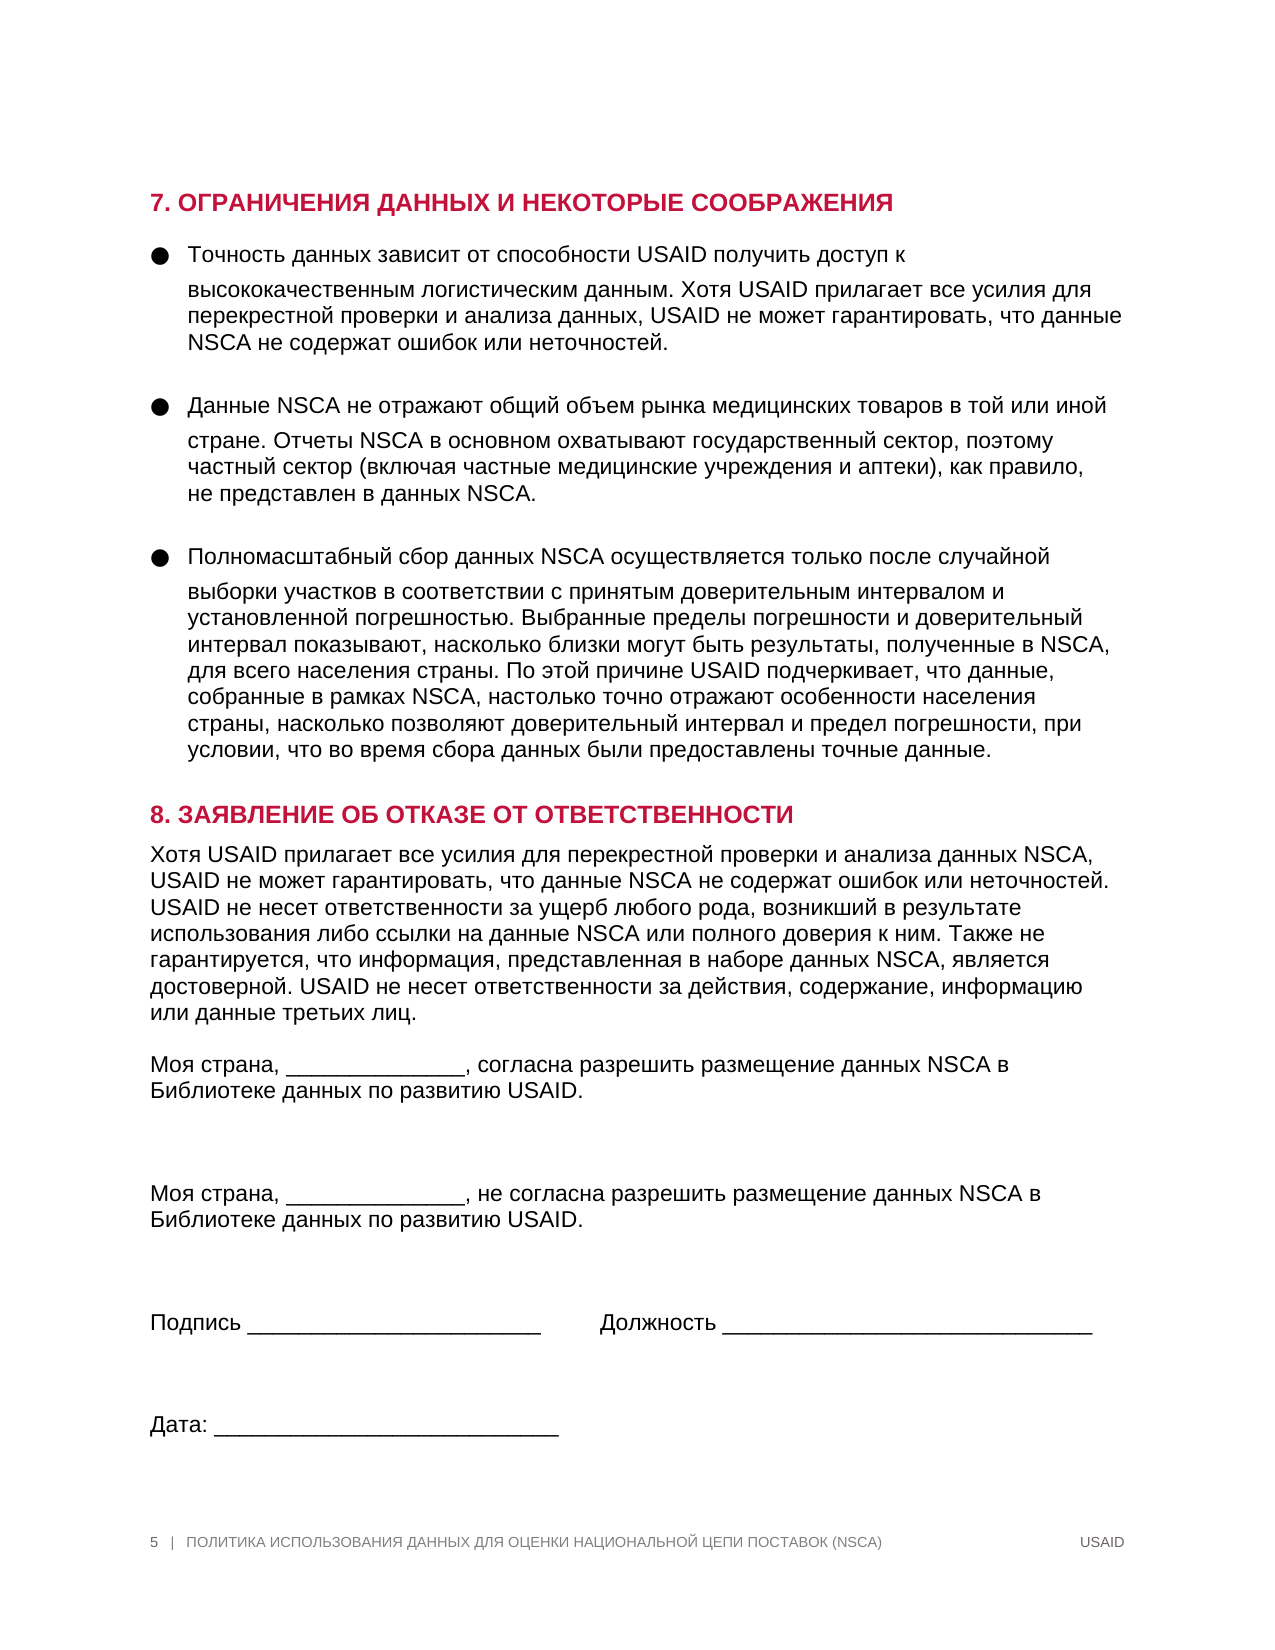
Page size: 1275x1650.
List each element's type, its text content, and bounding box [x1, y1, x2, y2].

subtitle 8. Заявление об отказе от ответственности [150, 800, 1125, 828]
subtitle 7. Ограничения данных и некоторые соображения [150, 187, 1125, 216]
list Полномасштабный сбор данных NSCA осуществляется только после случайной выборки участков в соответствии с принятым доверительным интервалом и установленной погрешностью. Выбранные пределы погрешности и доверительный интервал показывают, насколько близки могут быть результаты, полученные в NSCA, для всего населения страны. По этой причине USAID подчеркивает, что данные, собранные в рамках NSCA, настолько точно отражают особенности населения страны, насколько позволяют доверительный интервал и предел погрешности, при условии, что во время сбора данных были предоставлены точные данные. [150, 531, 1125, 762]
list Точность данных зависит от способности USAID получить доступ к высококачественным логистическим данным. Хотя USAID прилагает все усилия для перекрестной проверки и анализа данных, USAID не может гарантировать, что данные NSCA не содержат ошибок или неточностей. [150, 229, 1125, 355]
text Хотя USAID прилагает все усилия для перекрестной проверки и анализа данных NSCA, USAID не может гарантировать, что данные NSCA не содержат ошибок или неточностей. USAID не несет ответственности за ущерб любого рода, возникший в результате использования либо ссылки на данные NSCA или полного доверия к ним. Также не гарантируется, что информация, представленная в наборе данных NSCA, является достоверной. USAID не несет ответственности за действия, содержание, информацию или данные третьих лиц. [150, 841, 1125, 1026]
text Дата: ___________________________ [150, 1411, 1125, 1438]
text Подпись _______________________ Должность _____________________________ [150, 1309, 1125, 1335]
text Моя страна, ______________, согласна разрешить размещение данных NSCA в Библиотеке данных по развитию USAID. [150, 1051, 1125, 1103]
list Данные NSCA не отражают общий объем рынка медицинских товаров в той или иной стране. Отчеты NSCA в основном охватывают государственный сектор, поэтому частный сектор (включая частные медицинские учреждения и аптеки), как правило, не представлен в данных NSCA. [150, 380, 1125, 506]
text Моя страна, ______________, не согласна разрешить размещение данных NSCA в Библиотеке данных по развитию USAID. [150, 1179, 1125, 1232]
